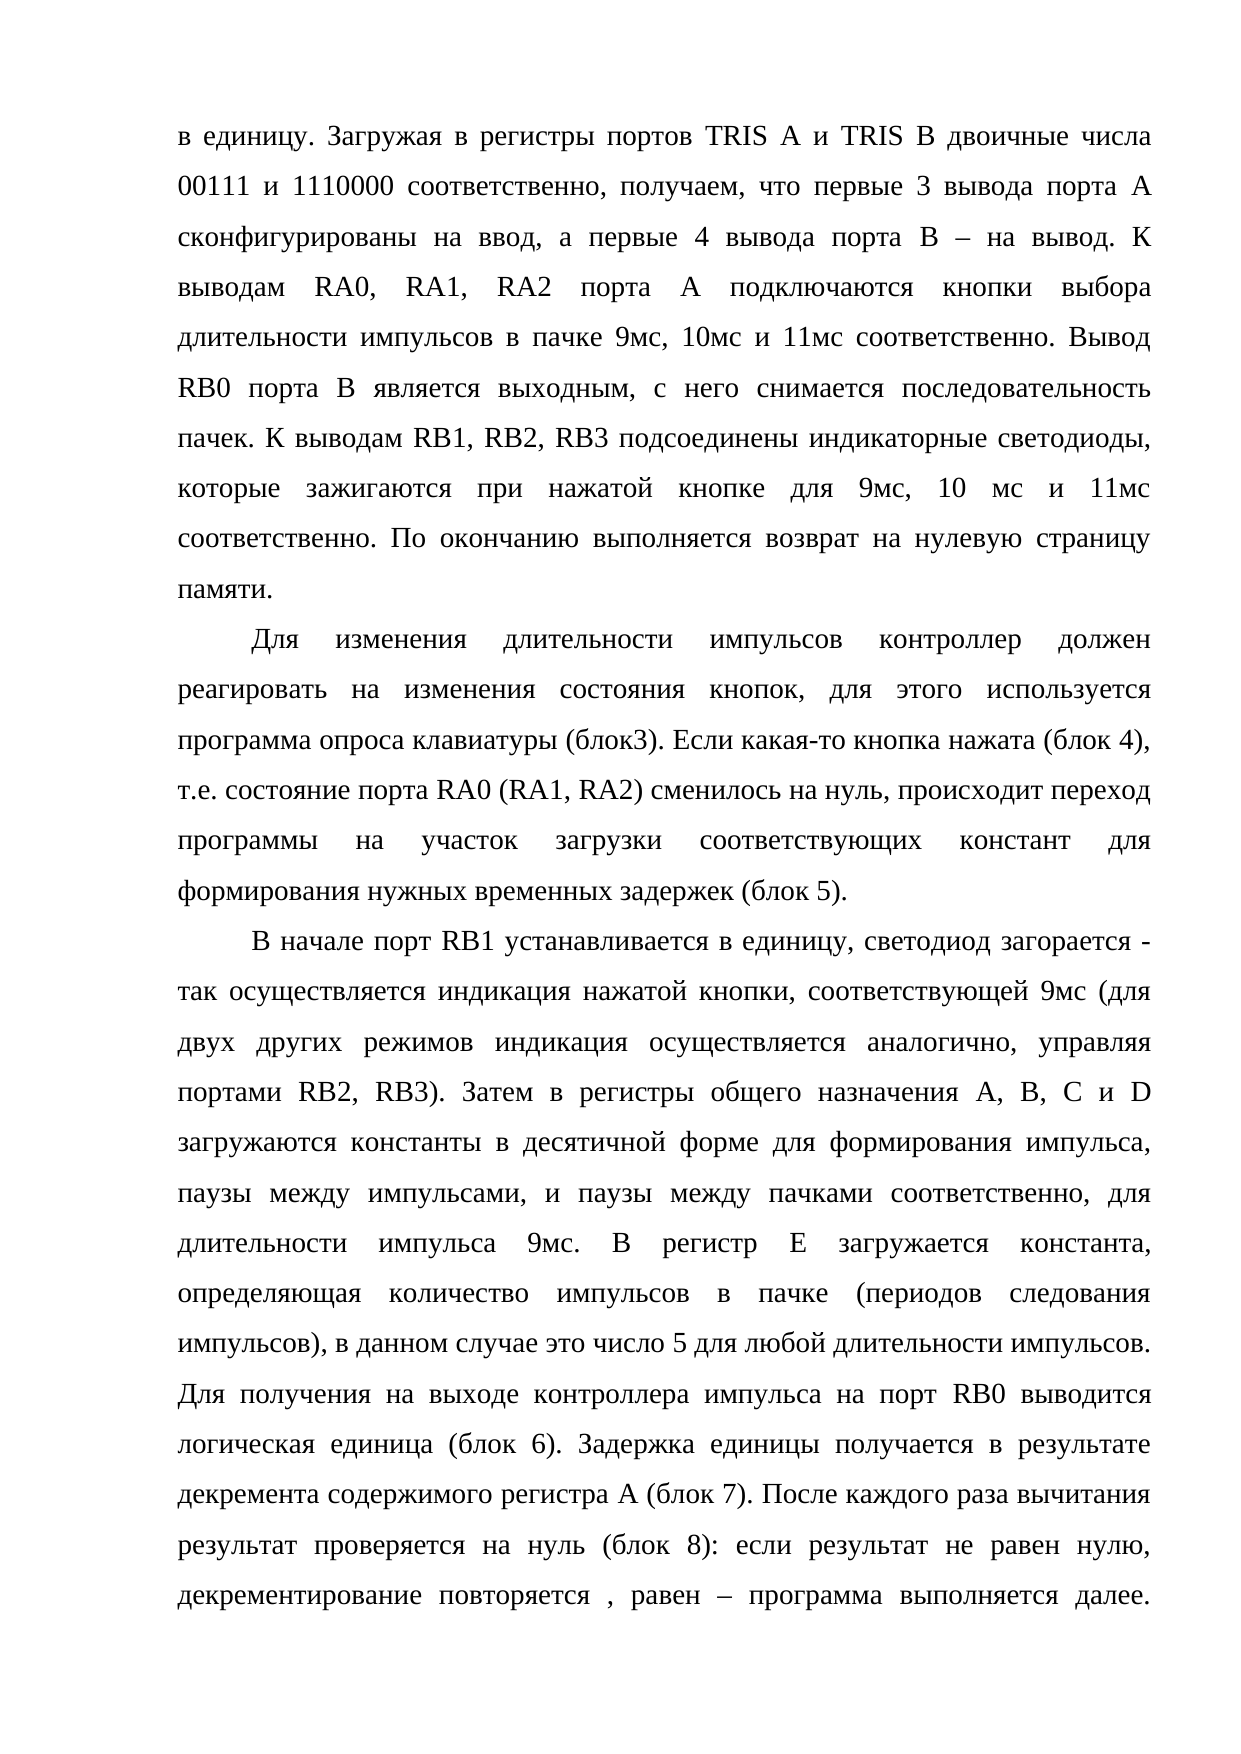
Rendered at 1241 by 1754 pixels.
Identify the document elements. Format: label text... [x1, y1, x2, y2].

text Для изменения длительности импульсов контроллер должен реагировать на изменения состояния кнопок, для этого используется программа опроса клавиатуры (блок3). Если какая-то кнопка нажата (блок 4), т.е. состояние порта RA0 (RA1, RA2) сменилось на нуль, происходит переход программы на участок загрузки соответствующих констант для формирования нужных временных задержек (блок 5). [177, 621, 1152, 906]
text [177, 923, 1152, 1611]
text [177, 118, 1152, 604]
